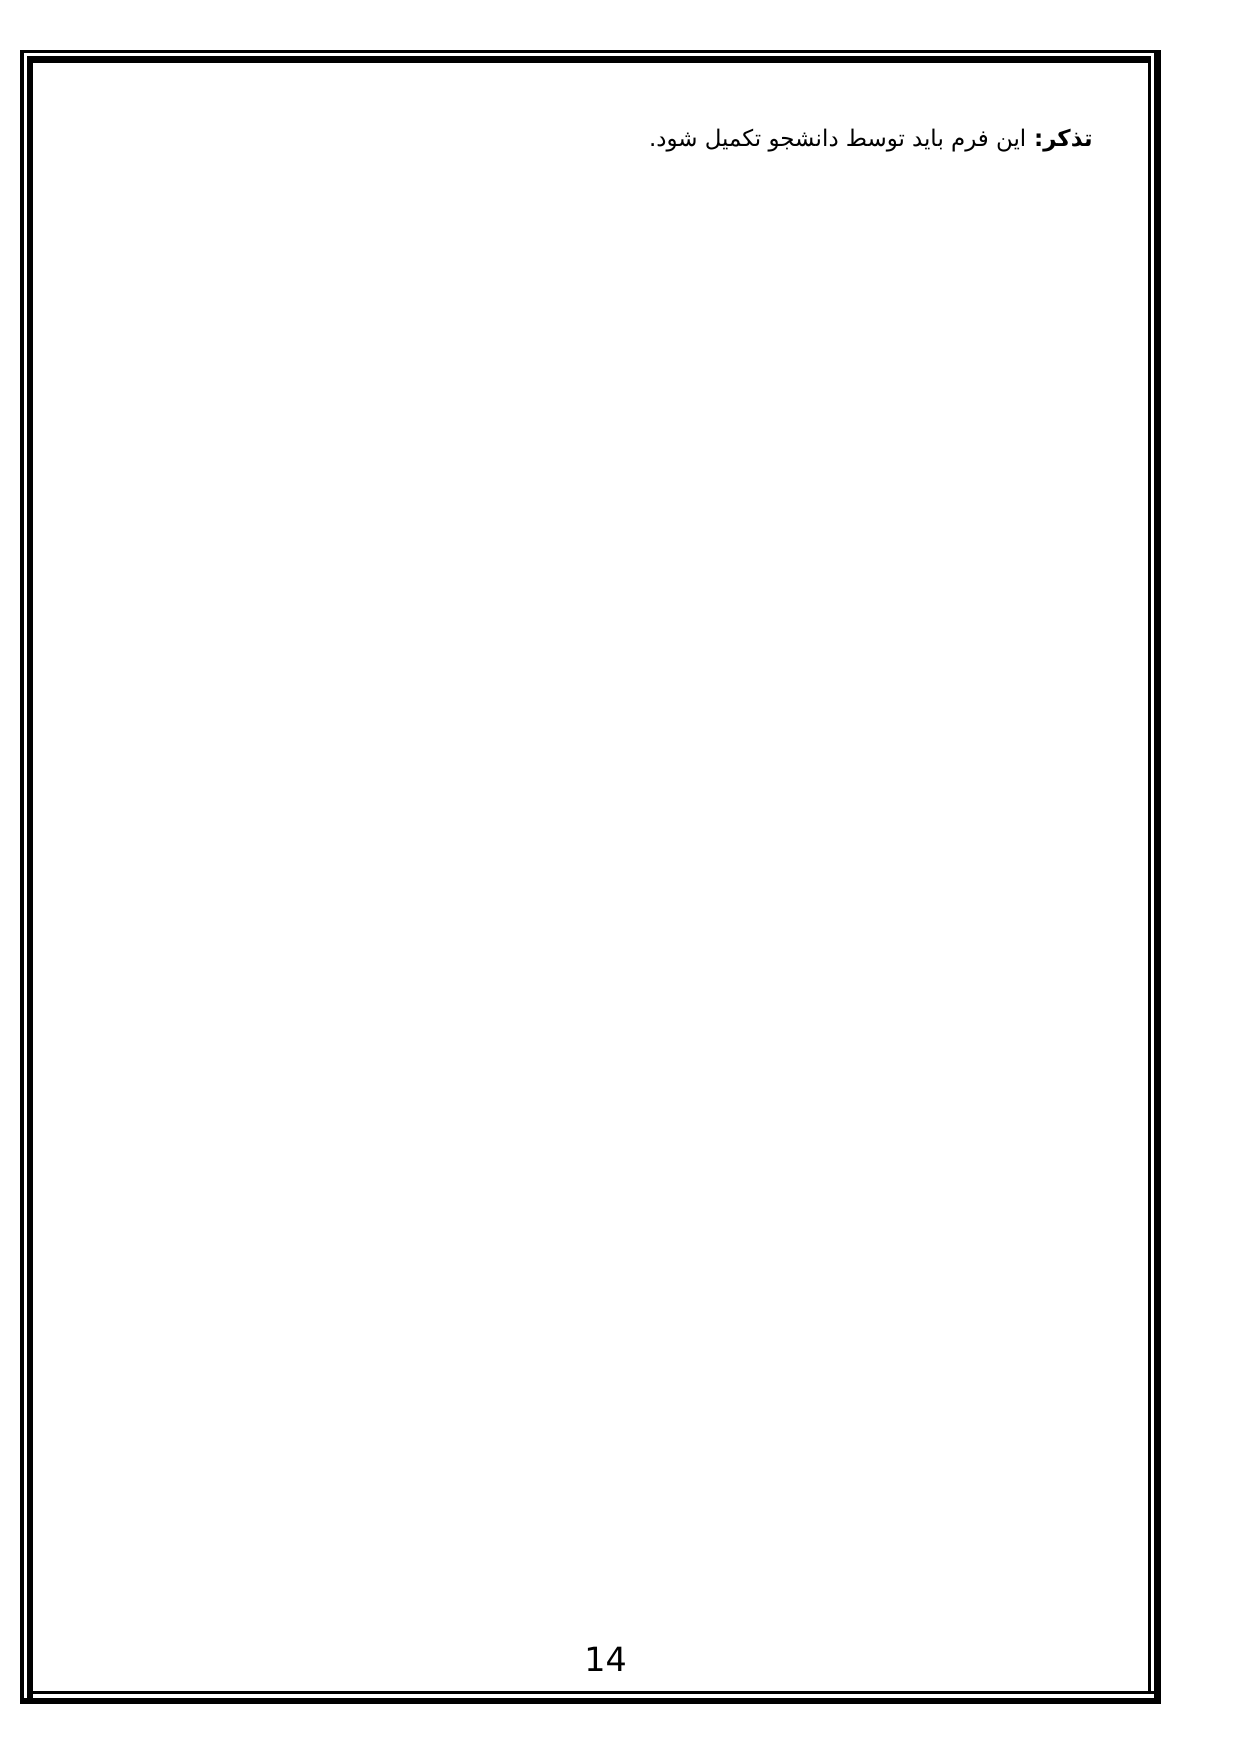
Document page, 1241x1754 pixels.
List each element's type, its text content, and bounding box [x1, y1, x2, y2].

subtitle تذکر: اين فرم بايد توسط دانشجو تكميل شود. [46, 118, 1148, 153]
